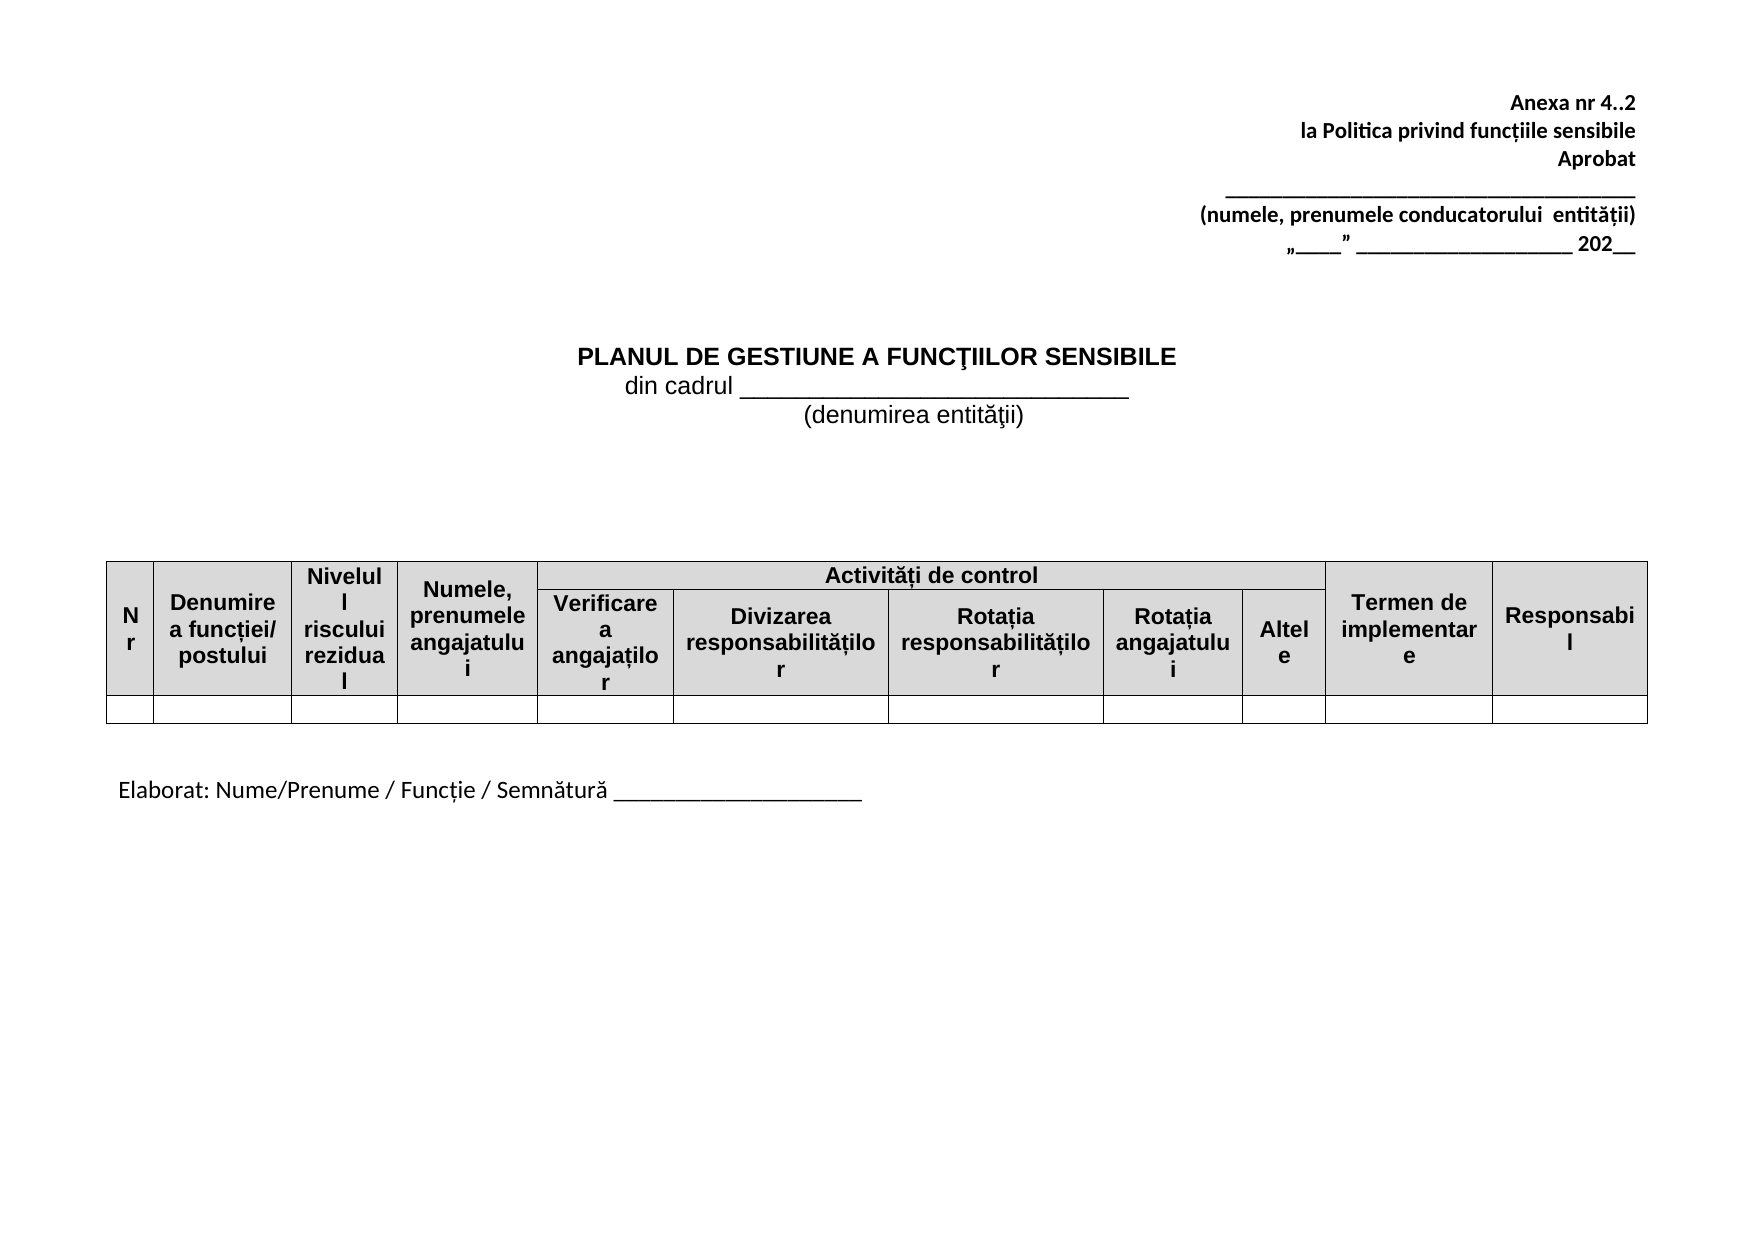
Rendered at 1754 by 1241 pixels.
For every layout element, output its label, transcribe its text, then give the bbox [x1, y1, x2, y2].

table_header Activități de control [538, 562, 1325, 589]
text Aprobat [118, 144, 1636, 173]
table_cell [538, 696, 673, 722]
text Elaborat: Nume/Prenume / Funcţie / Semnătură ____________________ [118, 774, 1636, 805]
table_cell [154, 696, 291, 722]
table_header Termen de implementare [1326, 562, 1492, 695]
table_cell [292, 696, 397, 722]
text din cadrul ____________________________ [118, 371, 1636, 400]
text (denumirea entităţii) [118, 400, 1636, 428]
table_cell [107, 696, 153, 722]
text la Politica privind funcţiile sensibile [118, 117, 1636, 144]
table_cell [398, 696, 537, 722]
table_header Numele, prenumele angajatului [398, 562, 537, 695]
text PLANUL DE GESTIUNE A FUNCŢIILOR SENSIBILE [118, 342, 1636, 371]
text ____________________________________ [118, 173, 1636, 201]
text Anexa nr 4..2 [118, 88, 1636, 117]
table_cell [1326, 696, 1492, 722]
table_cell Verificarea angajaților [538, 590, 673, 695]
table_cell [889, 696, 1103, 722]
table_cell [1104, 696, 1242, 722]
table_header Nivelul l riscului rezidual [292, 562, 397, 695]
table_cell [1243, 696, 1325, 722]
table_cell Altele [1243, 590, 1325, 695]
table_cell Rotația responsabilităților [889, 590, 1103, 695]
table_cell Divizarea responsabilităților [674, 590, 888, 695]
table_cell [674, 696, 888, 722]
table_header Denumirea funcției/ postului [154, 562, 291, 695]
table_header Responsabil [1493, 562, 1647, 695]
text (numele, prenumele conducatorului entităţii) [118, 201, 1636, 229]
table_header Nr [107, 562, 153, 695]
table_cell Rotația angajatului [1104, 590, 1242, 695]
text „____” ___________________ 202__ [118, 229, 1636, 257]
table_cell [1493, 696, 1647, 722]
